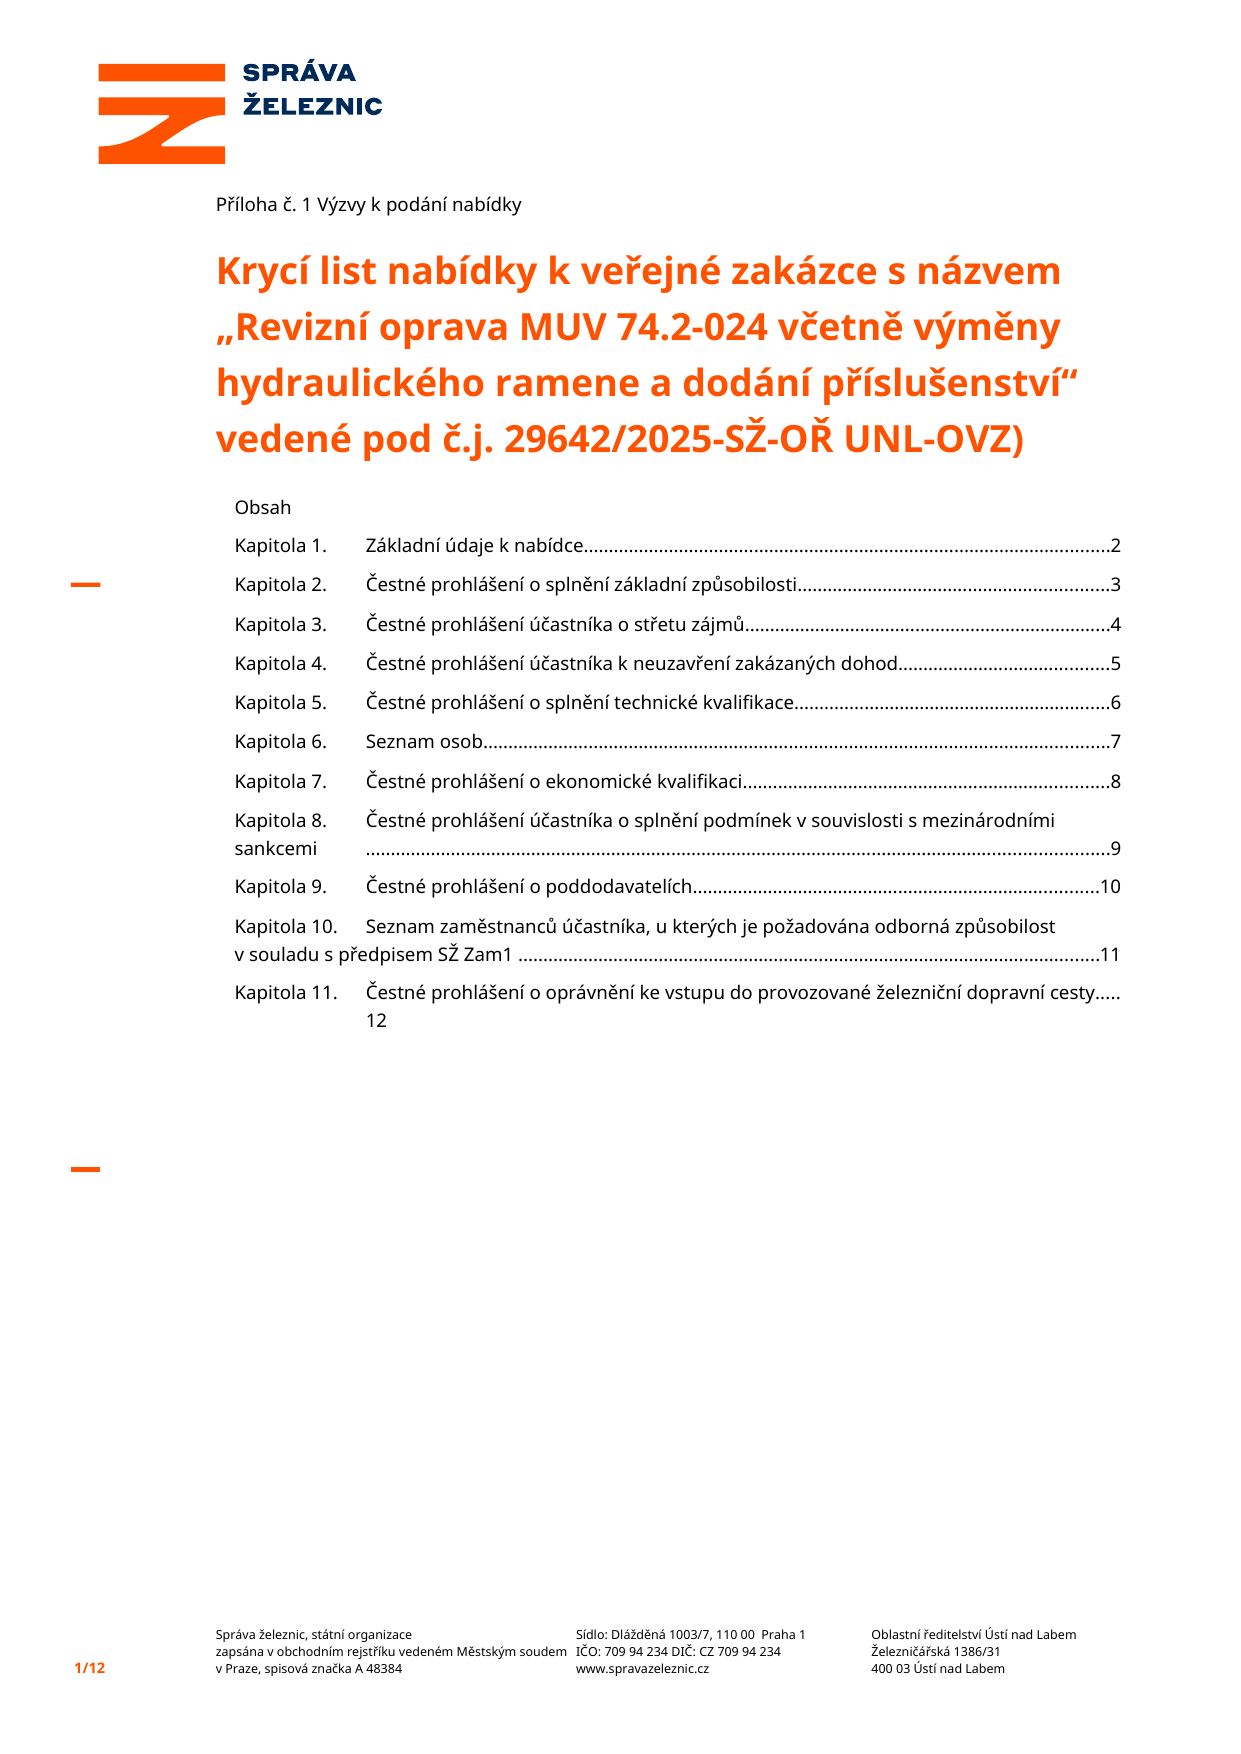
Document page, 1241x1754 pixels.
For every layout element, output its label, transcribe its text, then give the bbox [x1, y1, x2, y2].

text Příloha č. 1 Výzvy k podání nabídky [216, 191, 1122, 217]
text Krycí list nabídky k veřejné zakázce s názvem „Revizní oprava MUV 74.2-024 včetně výměny hydraulického ramene a dodání příslušenství“ vedené pod č.j. 29642/2025-SŽ-OŘ UNL-OVZ) [216, 244, 1122, 464]
